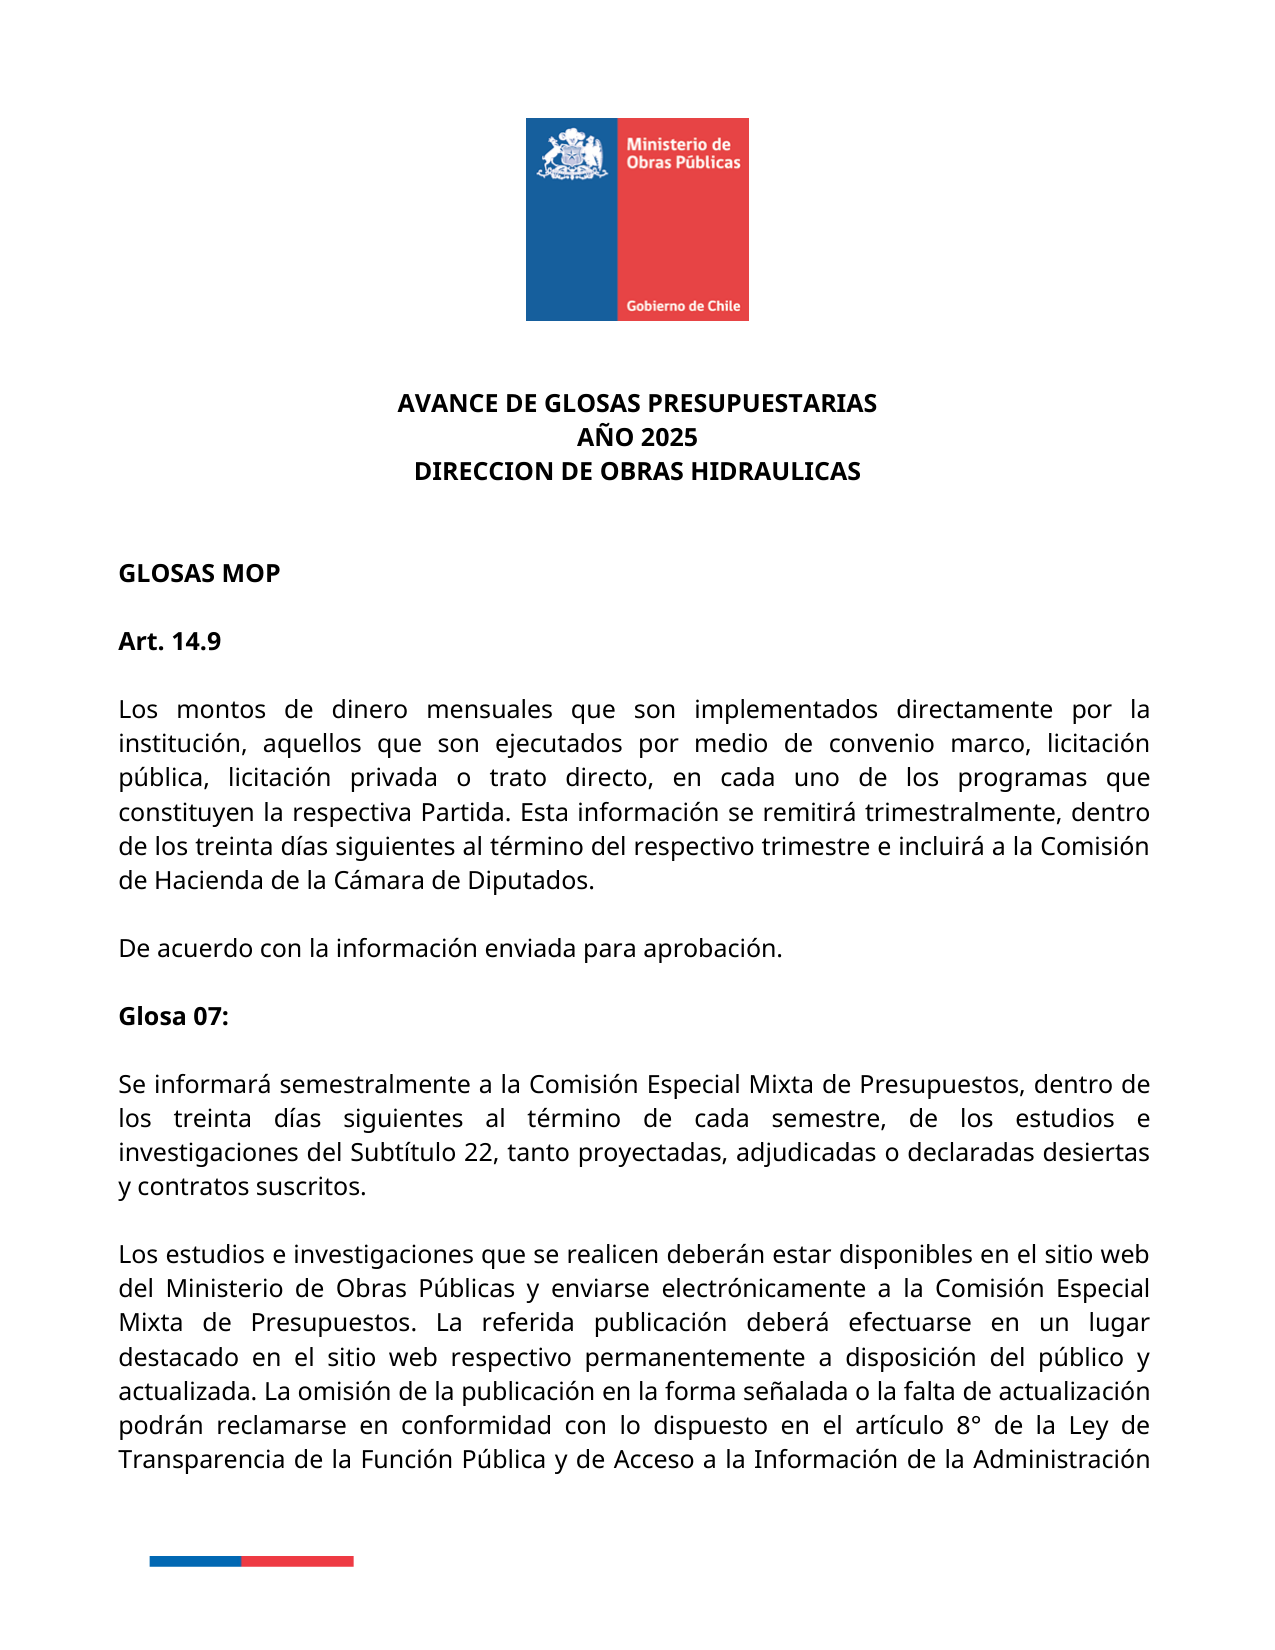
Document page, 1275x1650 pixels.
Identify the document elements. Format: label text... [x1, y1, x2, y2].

text DIRECCION DE OBRAS HIDRAULICAS [118, 453, 1157, 488]
picture [149, 1556, 354, 1567]
picture [526, 118, 749, 321]
text Los montos de dinero mensuales que son implementados directamente por la institución, aquellos que son ejecutados por medio de convenio marco, licitación pública, licitación privada o trato directo, en cada uno de los programas que constituyen la respectiva Partida. Esta información se remitirá trimestralmente, dentro de los treinta días siguientes al término del respectivo trimestre e incluirá a la Comisión de Hacienda de la Cámara de Diputados. [118, 692, 1152, 896]
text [118, 1237, 1152, 1475]
text AÑO 2025 [118, 419, 1157, 453]
text De acuerdo con la información enviada para aprobación. [118, 930, 1152, 964]
text GLOSAS MOP [118, 556, 1063, 590]
text Art. 14.9 [118, 624, 1063, 658]
text Glosa 07: [118, 998, 1063, 1033]
text Se informará semestralmente a la Comisión Especial Mixta de Presupuestos, dentro de los treinta días siguientes al término de cada semestre, de los estudios e investigaciones del Subtítulo 22, tanto proyectadas, adjudicadas o declaradas desiertas y contratos suscritos. [118, 1067, 1152, 1203]
text AVANCE DE GLOSAS PRESUPUESTARIAS [118, 385, 1157, 419]
